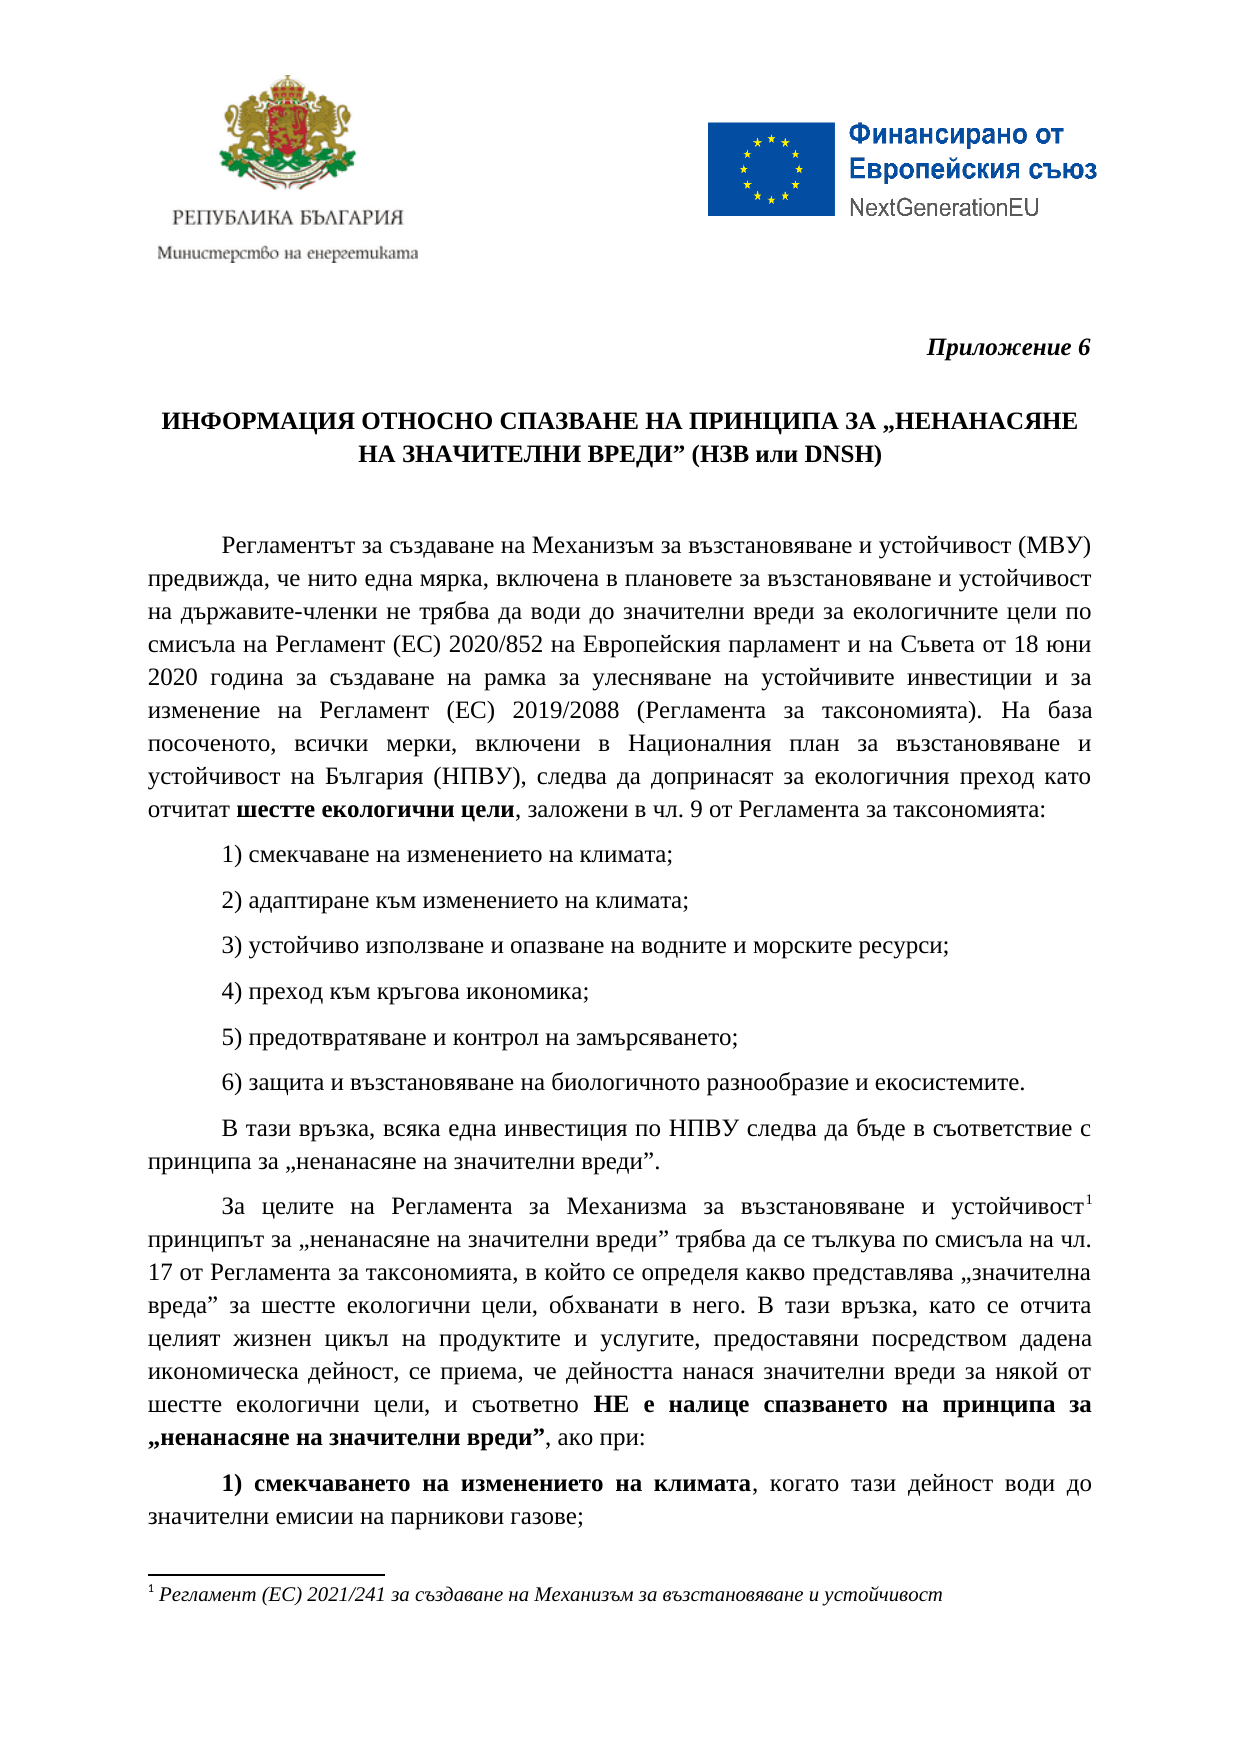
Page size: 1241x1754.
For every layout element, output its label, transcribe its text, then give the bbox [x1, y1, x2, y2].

text Приложение 6 [148, 332, 1093, 360]
text 3) устойчиво използване и опазване на водните и морските ресурси; [148, 931, 1093, 959]
text За целите на Регламента за Механизма за възстановяване и устойчивост принципът за „ненанасяне на значителни вреди” трябва да се тълкува по смисъла на чл. 17 от Регламента за таксономията, в който се определя какво представлява „значителна вреда” за шестте екологични цели, обхванати в него. В тази връзка, като се отчита целият жизнен цикъл на продуктите и услугите, предоставяни посредством дадена икономическа дейност, се приема, че дейността нанася значителни вреди за някой от шестте екологични цели, и съответно НЕ е налице спазването на принципа за „ненанасяне на значителни вреди”, ако при: [148, 1191, 1093, 1451]
text 4) преход към кръгова икономика; [148, 976, 1093, 1005]
picture [157, 75, 418, 263]
text 6) защита и възстановяване на биологичното разнообразие и екосистемите. [148, 1067, 1093, 1096]
text Регламентът за създаване на Механизъм за възстановяване и устойчивост (МВУ) предвижда, че нито една мярка, включена в плановете за възстановяване и устойчивост на държавите-членки не трябва да води до значителни вреди за екологичните цели по смисъла на Регламент (ЕС) 2020/852 на Европейския парламент и на Съвета от 18 юни 2020 година за създаване на рамка за улесняване на устойчивите инвестиции и за изменение на Регламент (ЕС) 2019/2088 (Регламента за таксономията). На база посоченото, всички мерки, включени в Националния план за възстановяване и устойчивост на България (НПВУ), следва да допринасят за екологичния преход като отчитат шестте екологични цели, заложени в чл. 9 от Регламента за таксономията: [148, 530, 1093, 823]
text 1) смекчаването на изменението на климата, когато тази дейност води до значителни емисии на парникови газове; [148, 1468, 1093, 1530]
picture [698, 107, 1133, 228]
text 5) предотвратяване и контрол на замърсяването; [148, 1022, 1093, 1050]
text В тази връзка, всяка една инвестиция по НПВУ следва да бъде в съответствие с принципа за „ненанасяне на значителни вреди”. [148, 1113, 1093, 1174]
text ИНФОРМАЦИЯ ОТНОСНО СПАЗВАНЕ НА ПРИНЦИПА ЗА „НЕНАНАСЯНЕ НА ЗНАЧИТЕЛНИ ВРЕДИ” (НЗВ или DNSH) [148, 406, 1093, 468]
text 2) адаптиране към изменението на климата; [148, 885, 1093, 914]
text 1) смекчаване на изменението на климата; [148, 839, 1093, 868]
